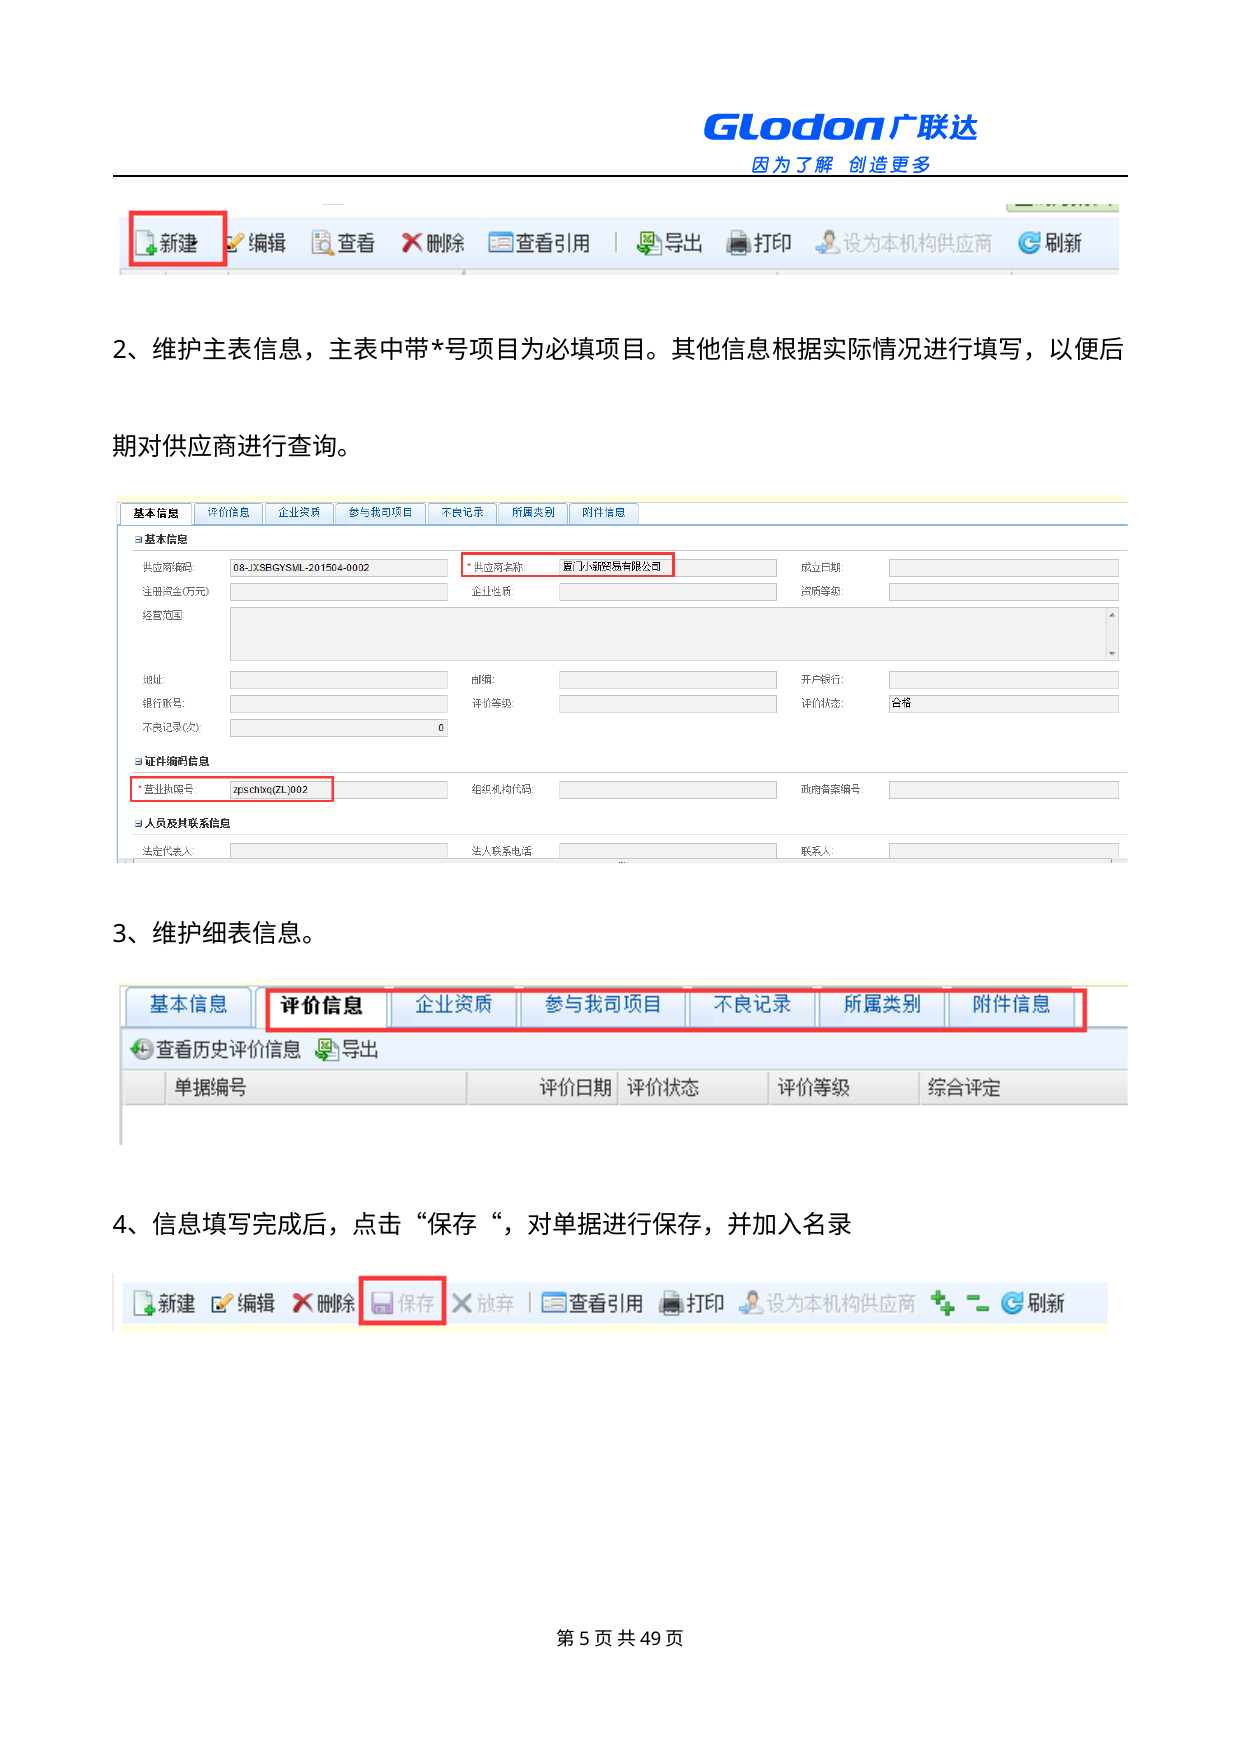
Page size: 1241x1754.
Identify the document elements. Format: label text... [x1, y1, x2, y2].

picture [112, 1273, 1108, 1332]
picture [112, 982, 1128, 1145]
text 2、维护主表信息，主表中带*号项目为必填项目。其他信息根据实际情况进行填写，以便后期对供应商进行查询。 [112, 315, 1128, 477]
picture [112, 204, 1119, 275]
text 4、信息填写完成后，点击“保存“，对单据进行保存，并加入名录 [112, 1190, 1128, 1255]
picture [112, 495, 1128, 863]
text 3、维护细表信息。 [112, 899, 1128, 964]
